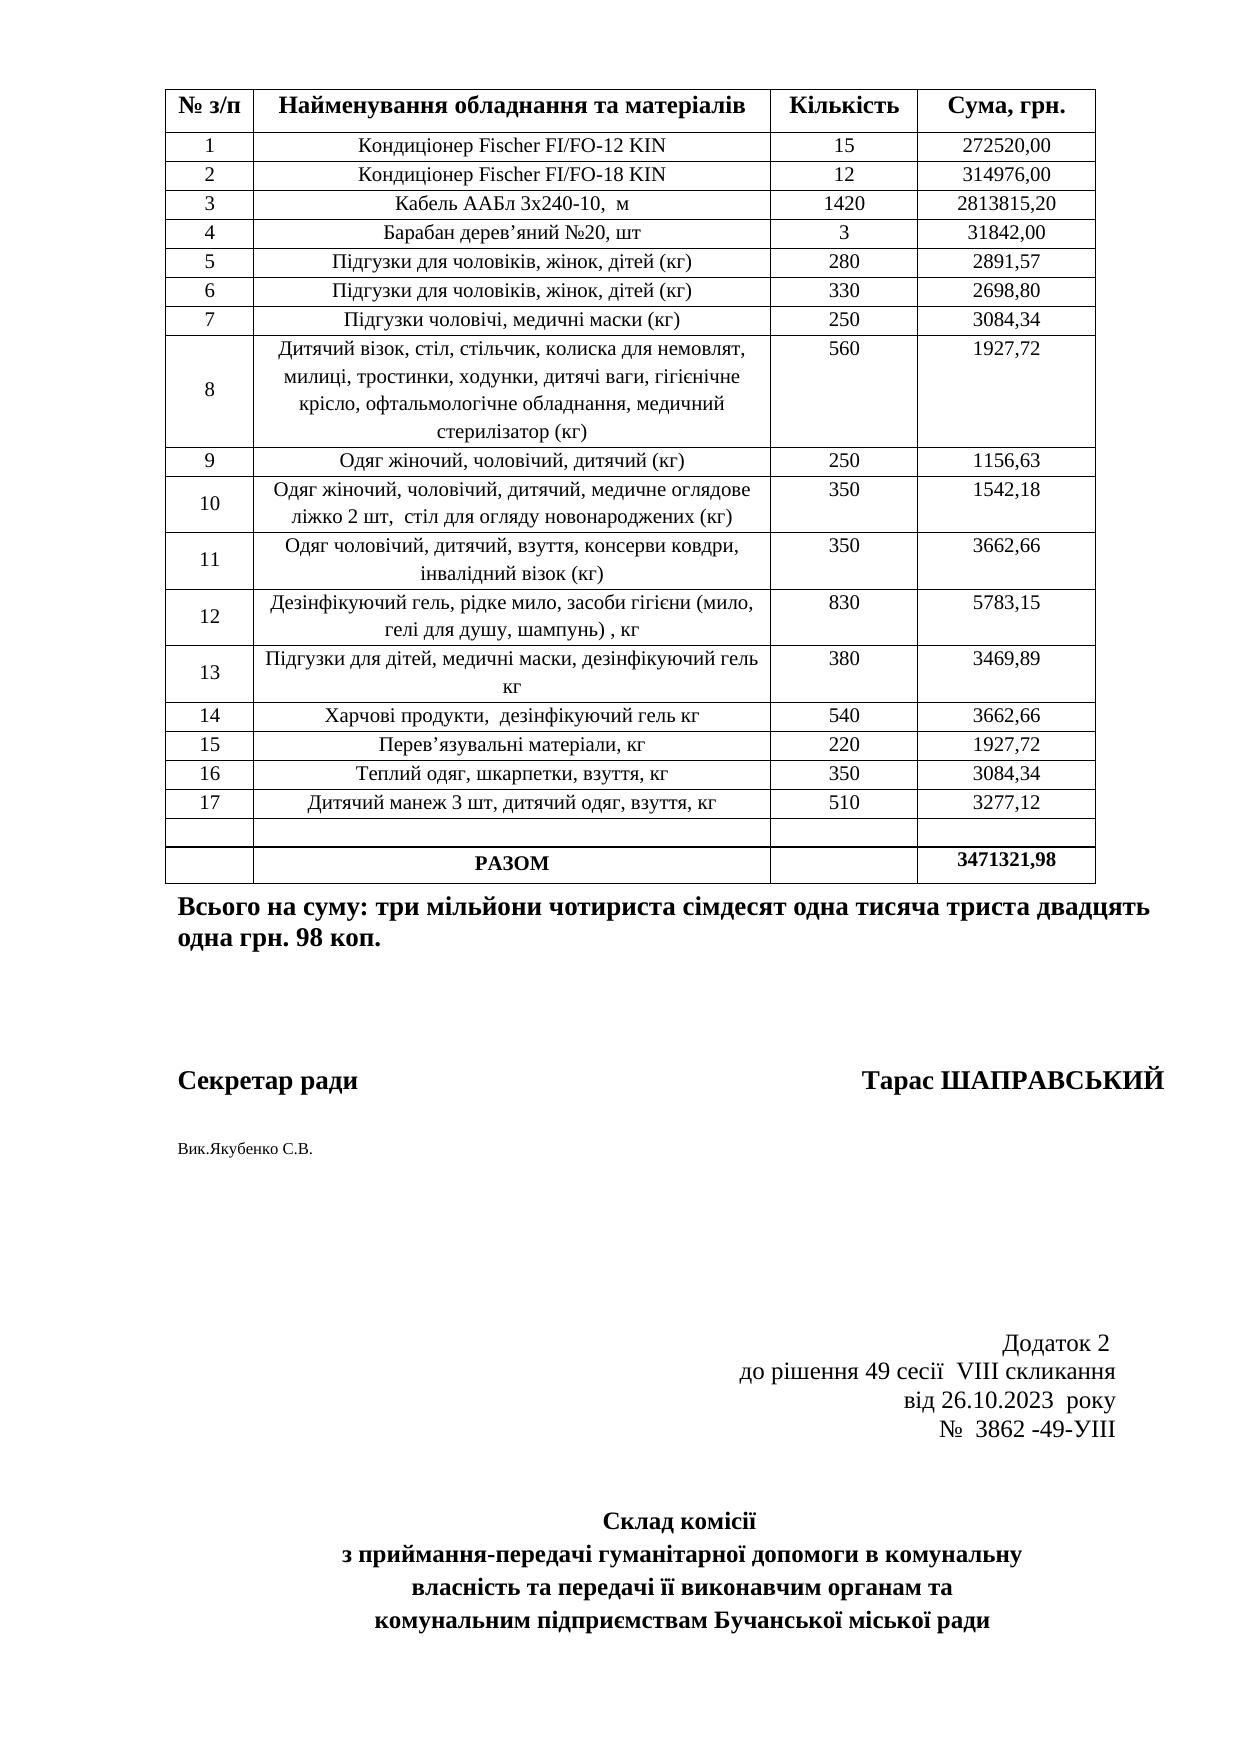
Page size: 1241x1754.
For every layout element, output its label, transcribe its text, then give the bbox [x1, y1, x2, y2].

table_cell [166, 848, 253, 883]
table_cell Дитячий манеж 3 шт, дитячий одяг, взуття, кг [254, 790, 770, 818]
table_cell Кабель ААБл 3х240-10, м [254, 191, 770, 219]
table_cell 5783,15 [918, 590, 1095, 645]
table_cell РАЗОМ [254, 848, 770, 883]
table_cell 272520,00 [918, 133, 1095, 161]
text комунальним підприємствам Бучанської міської ради [177, 1605, 1181, 1634]
table_cell Дитячий візок, стіл, стільчик, колиска для немовлят, милиці, тростинки, ходунки, дитячі ваги, гігієнічне крісло, офтальмологічне обладнання, медичний стерилізатор (кг) [254, 336, 770, 447]
table_cell 15 [771, 133, 917, 161]
table_cell 8 [166, 336, 253, 447]
table_header Додаток 2 [177, 1299, 1141, 1356]
table_cell Одяг жіночий, чоловічий, дитячий, медичне оглядове ліжко 2 шт, стіл для огляду новонароджених (кг) [254, 477, 770, 532]
table_cell Підгузки для чоловіків, жінок, дітей (кг) [254, 249, 770, 277]
table_cell 12 [771, 162, 917, 190]
table_cell 510 [771, 790, 917, 818]
table_header Найменування обладнання та матеріалів [254, 90, 770, 132]
table_cell 830 [771, 590, 917, 645]
table_cell 314976,00 [918, 162, 1095, 190]
table_cell 250 [771, 307, 917, 335]
table_cell 3 [166, 191, 253, 219]
table_header Кількість [771, 90, 917, 132]
table_cell 31842,00 [918, 220, 1095, 248]
table_cell 3 [771, 220, 917, 248]
table_cell 2813815,20 [918, 191, 1095, 219]
table_cell 4 [166, 220, 253, 248]
table_cell 1542,18 [918, 477, 1095, 532]
table_cell 17 [166, 790, 253, 818]
table_cell 1927,72 [918, 732, 1095, 760]
table_cell [254, 819, 770, 846]
table_cell 250 [771, 448, 917, 476]
table_cell Одяг чоловічий, дитячий, взуття, консерви ковдри, інвалідний візок (кг) [254, 533, 770, 589]
table_cell Харчові продукти, дезінфікуючий гель кг [254, 703, 770, 731]
table_cell 7 [166, 307, 253, 335]
table_cell 3662,66 [918, 703, 1095, 731]
text Секретар ради Тарас ШАПРАВСЬКИЙ [177, 1064, 1181, 1095]
text Вик.Якубенко С.В. [177, 1138, 1181, 1158]
table_cell 350 [771, 761, 917, 789]
table_cell 13 [166, 646, 253, 702]
table_cell 2891,57 [918, 249, 1095, 277]
table_cell 1156,63 [918, 448, 1095, 476]
table_cell 3277,12 [918, 790, 1095, 818]
table_header № з/п [166, 90, 253, 132]
table_cell 5 [166, 249, 253, 277]
table_cell 330 [771, 278, 917, 306]
table_cell Кондиціонер Fischer FI/FO-12 KIN [254, 133, 770, 161]
table_cell 220 [771, 732, 917, 760]
table_cell 12 [166, 590, 253, 645]
table_header Сума, грн. [918, 90, 1095, 132]
table_cell 280 [771, 249, 917, 277]
table_cell 1927,72 [918, 336, 1095, 447]
table_cell Підгузки для чоловіків, жінок, дітей (кг) [254, 278, 770, 306]
table_cell 3084,34 [918, 307, 1095, 335]
text Всього на суму: три мільйони чотириста сімдесят одна тисяча триста двадцять одна грн. 98 коп. [177, 501, 1181, 952]
table_cell 16 [166, 761, 253, 789]
table_cell 14 [166, 703, 253, 731]
table_cell 10 [166, 477, 253, 532]
table_cell Перев’язувальні матеріали, кг [254, 732, 770, 760]
table_cell [771, 848, 917, 883]
table_cell Барабан дерев’яний №20, шт [254, 220, 770, 248]
table_cell 3084,34 [918, 761, 1095, 789]
table_cell 9 [166, 448, 253, 476]
table_cell 540 [771, 703, 917, 731]
table_cell [771, 819, 917, 846]
table_cell Одяг жіночий, чоловічий, дитячий (кг) [254, 448, 770, 476]
table_cell до рішення 49 сесії VІІІ скликання від 26.10.2023 року № 3862 -49-УІІІ [177, 1356, 1127, 1471]
table_cell 15 [166, 732, 253, 760]
table_cell [918, 819, 1095, 846]
table_cell 1 [166, 133, 253, 161]
table_cell 2698,80 [918, 278, 1095, 306]
table_cell 6 [166, 278, 253, 306]
text власність та передачі її виконавчим органам та [177, 1572, 1181, 1601]
text Склад комісії [177, 1506, 1181, 1535]
table_cell Кондиціонер Fischer FI/FO-18 KIN [254, 162, 770, 190]
table_cell 2 [166, 162, 253, 190]
table_cell 11 [166, 533, 253, 589]
table_cell Підгузки для дітей, медичні маски, дезінфікуючий гель кг [254, 646, 770, 702]
table_cell 1420 [771, 191, 917, 219]
table_cell 3662,66 [918, 533, 1095, 589]
table_cell 560 [771, 336, 917, 447]
table_cell 3469,89 [918, 646, 1095, 702]
table_cell Підгузки чоловічі, медичні маски (кг) [254, 307, 770, 335]
table_cell Теплий одяг, шкарпетки, взуття, кг [254, 761, 770, 789]
table_cell Дезінфікуючий гель, рідке мило, засоби гігієни (мило, гелі для душу, шампунь) , кг [254, 590, 770, 645]
table_cell 350 [771, 477, 917, 532]
text з приймання-передачі гуманітарної допомоги в комунальну [177, 1539, 1181, 1568]
table_cell 3471321,98 [918, 848, 1095, 883]
table_cell 350 [771, 533, 917, 589]
table_cell [166, 819, 253, 846]
table_cell 380 [771, 646, 917, 702]
